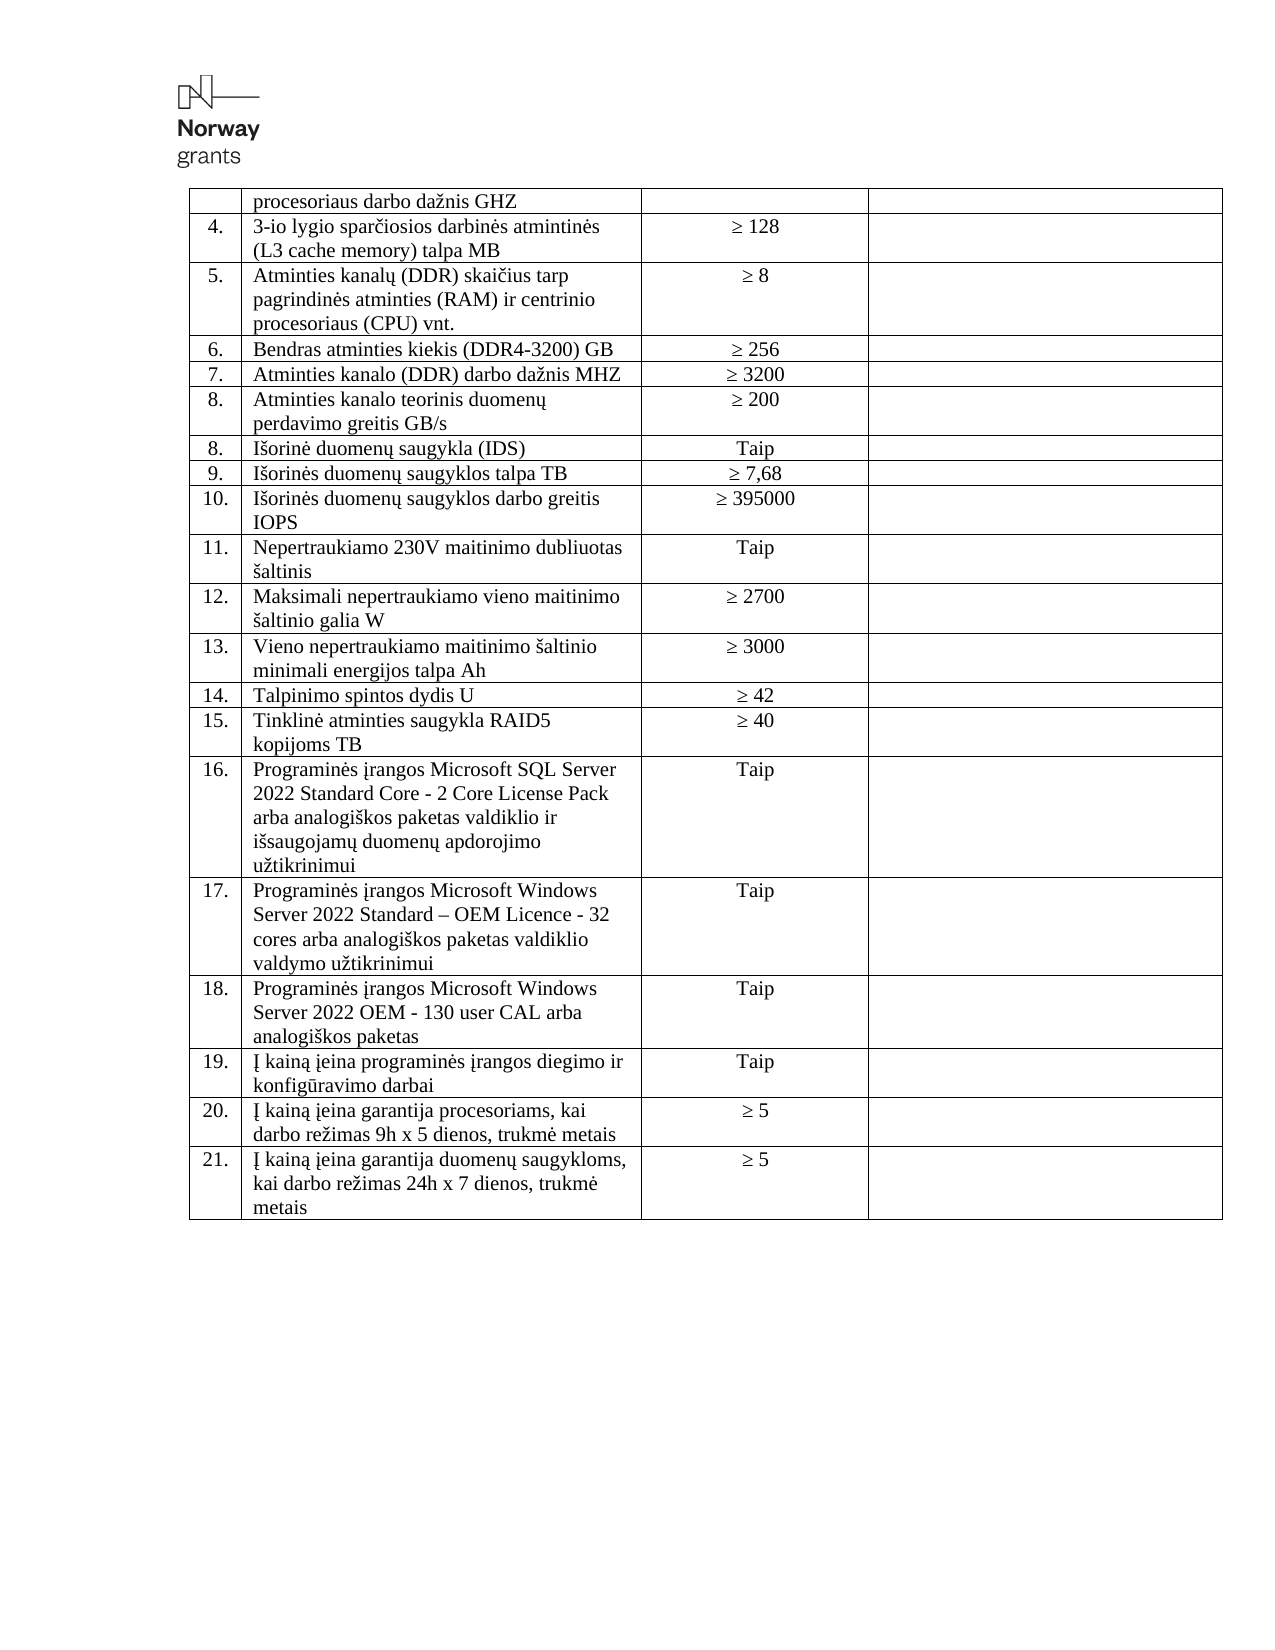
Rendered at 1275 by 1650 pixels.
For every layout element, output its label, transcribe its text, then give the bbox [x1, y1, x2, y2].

table_cell Taip [642, 1049, 868, 1097]
table_cell Programinės įrangos Microsoft SQL Server 2022 Standard Core - 2 Core License Pack arba analogiškos paketas valdiklio ir išsaugojamų duomenų apdorojimo užtikrinimui [242, 757, 641, 877]
table_cell ≥ 395000 [642, 486, 868, 534]
table_cell 12. [190, 584, 241, 632]
table_cell [869, 878, 1222, 974]
table_cell Taip [642, 436, 868, 460]
table_cell Į kainą įeina garantija duomenų saugykloms, kai darbo režimas 24h x 7 dienos, trukmė metais [242, 1147, 641, 1219]
table_cell 13. [190, 634, 241, 682]
table_cell ≥ 5 [642, 1147, 868, 1219]
table_cell Vieno nepertraukiamo maitinimo šaltinio minimali energijos talpa Ah [242, 634, 641, 682]
table_cell ≥ 200 [642, 387, 868, 435]
table_cell Nepertraukiamo 230V maitinimo dubliuotas šaltinis [242, 535, 641, 583]
table_cell 6. [190, 336, 241, 361]
table_cell 10. [190, 486, 241, 534]
table_cell Atminties kanalų (DDR) skaičius tarp pagrindinės atminties (RAM) ir centrinio procesoriaus (CPU) vnt. [242, 263, 641, 335]
table_cell 20. [190, 1098, 241, 1146]
table_cell Išorinė duomenų saugykla (IDS) [242, 436, 641, 460]
table_cell 18. [190, 976, 241, 1048]
table_cell Taip [642, 976, 868, 1048]
table_cell 15. [190, 708, 241, 756]
table_cell ≥ 128 [642, 214, 868, 262]
table_cell ≥ 5 [642, 1098, 868, 1146]
table_cell 19. [190, 1049, 241, 1097]
table_cell [869, 387, 1222, 435]
table_cell 3-io lygio sparčiosios darbinės atmintinės (L3 cache memory) talpa MB [242, 214, 641, 262]
table_cell Taip [642, 878, 868, 974]
table_cell [869, 436, 1222, 460]
table_cell [869, 1098, 1222, 1146]
table_cell 9. [190, 461, 241, 485]
table_cell [869, 1147, 1222, 1219]
table_cell Programinės įrangos Microsoft Windows Server 2022 OEM - 130 user CAL arba analogiškos paketas [242, 976, 641, 1048]
table_cell 17. [190, 878, 241, 974]
table_cell Į kainą įeina garantija procesoriams, kai darbo režimas 9h x 5 dienos, trukmė metais [242, 1098, 641, 1146]
table_cell [869, 683, 1222, 707]
table_cell ≥ 256 [642, 336, 868, 361]
table_cell [869, 976, 1222, 1048]
table_cell [869, 535, 1222, 583]
table_cell ≥ 2700 [642, 584, 868, 632]
table_cell Į kainą įeina programinės įrangos diegimo ir konfigūravimo darbai [242, 1049, 641, 1097]
table_cell Atminties kanalo (DDR) darbo dažnis MHZ [242, 362, 641, 386]
table_cell [869, 584, 1222, 632]
table_cell Taip [642, 535, 868, 583]
table_cell [869, 634, 1222, 682]
table_cell [869, 461, 1222, 485]
table_cell Maksimali nepertraukiamo vieno maitinimo šaltinio galia W [242, 584, 641, 632]
picture [177, 75, 260, 168]
table_cell [869, 336, 1222, 361]
table_cell [869, 362, 1222, 386]
table_cell ≥ 7,68 [642, 461, 868, 485]
table_cell [869, 1049, 1222, 1097]
table_cell [869, 263, 1222, 335]
table_cell [869, 214, 1222, 262]
table_cell Programinės įrangos Microsoft Windows Server 2022 Standard – OEM Licence - 32 cores arba analogiškos paketas valdiklio valdymo užtikrinimui [242, 878, 641, 974]
table_cell [869, 189, 1222, 213]
table_cell 11. [190, 535, 241, 583]
table_cell Bendras atminties kiekis (DDR4-3200) GB [242, 336, 641, 361]
table_cell 16. [190, 757, 241, 877]
table_cell Išorinės duomenų saugyklos darbo greitis IOPS [242, 486, 641, 534]
table_cell 5. [190, 263, 241, 335]
table_cell Tinklinė atminties saugykla RAID5 kopijoms TB [242, 708, 641, 756]
table_cell [869, 757, 1222, 877]
table_cell [869, 486, 1222, 534]
table_cell 4. [190, 214, 241, 262]
table_cell Talpinimo spintos dydis U [242, 683, 641, 707]
table_cell Atminties kanalo teorinis duomenų perdavimo greitis GB/s [242, 387, 641, 435]
table_cell 8. [190, 436, 241, 460]
table_cell ≥ 3200 [642, 362, 868, 386]
table_cell ≥ 8 [642, 263, 868, 335]
table_cell 3. [190, 189, 241, 213]
table_cell Taip [642, 757, 868, 877]
table_cell Išorinės duomenų saugyklos talpa TB [242, 461, 641, 485]
table_cell 14. [190, 683, 241, 707]
table_cell ≥ 3000 [642, 634, 868, 682]
table_cell 7. [190, 362, 241, 386]
table_cell 21. [190, 1147, 241, 1219]
table_cell ≥ 40 [642, 708, 868, 756]
table_cell ≥ 42 [642, 683, 868, 707]
table_cell 8. [190, 387, 241, 435]
table_cell Trumpalaikis maksimalus pasiekiamas procesoriaus darbo dažnis GHZ [242, 189, 641, 213]
table_cell ≥ 3.7 [642, 189, 868, 213]
table_cell [869, 708, 1222, 756]
